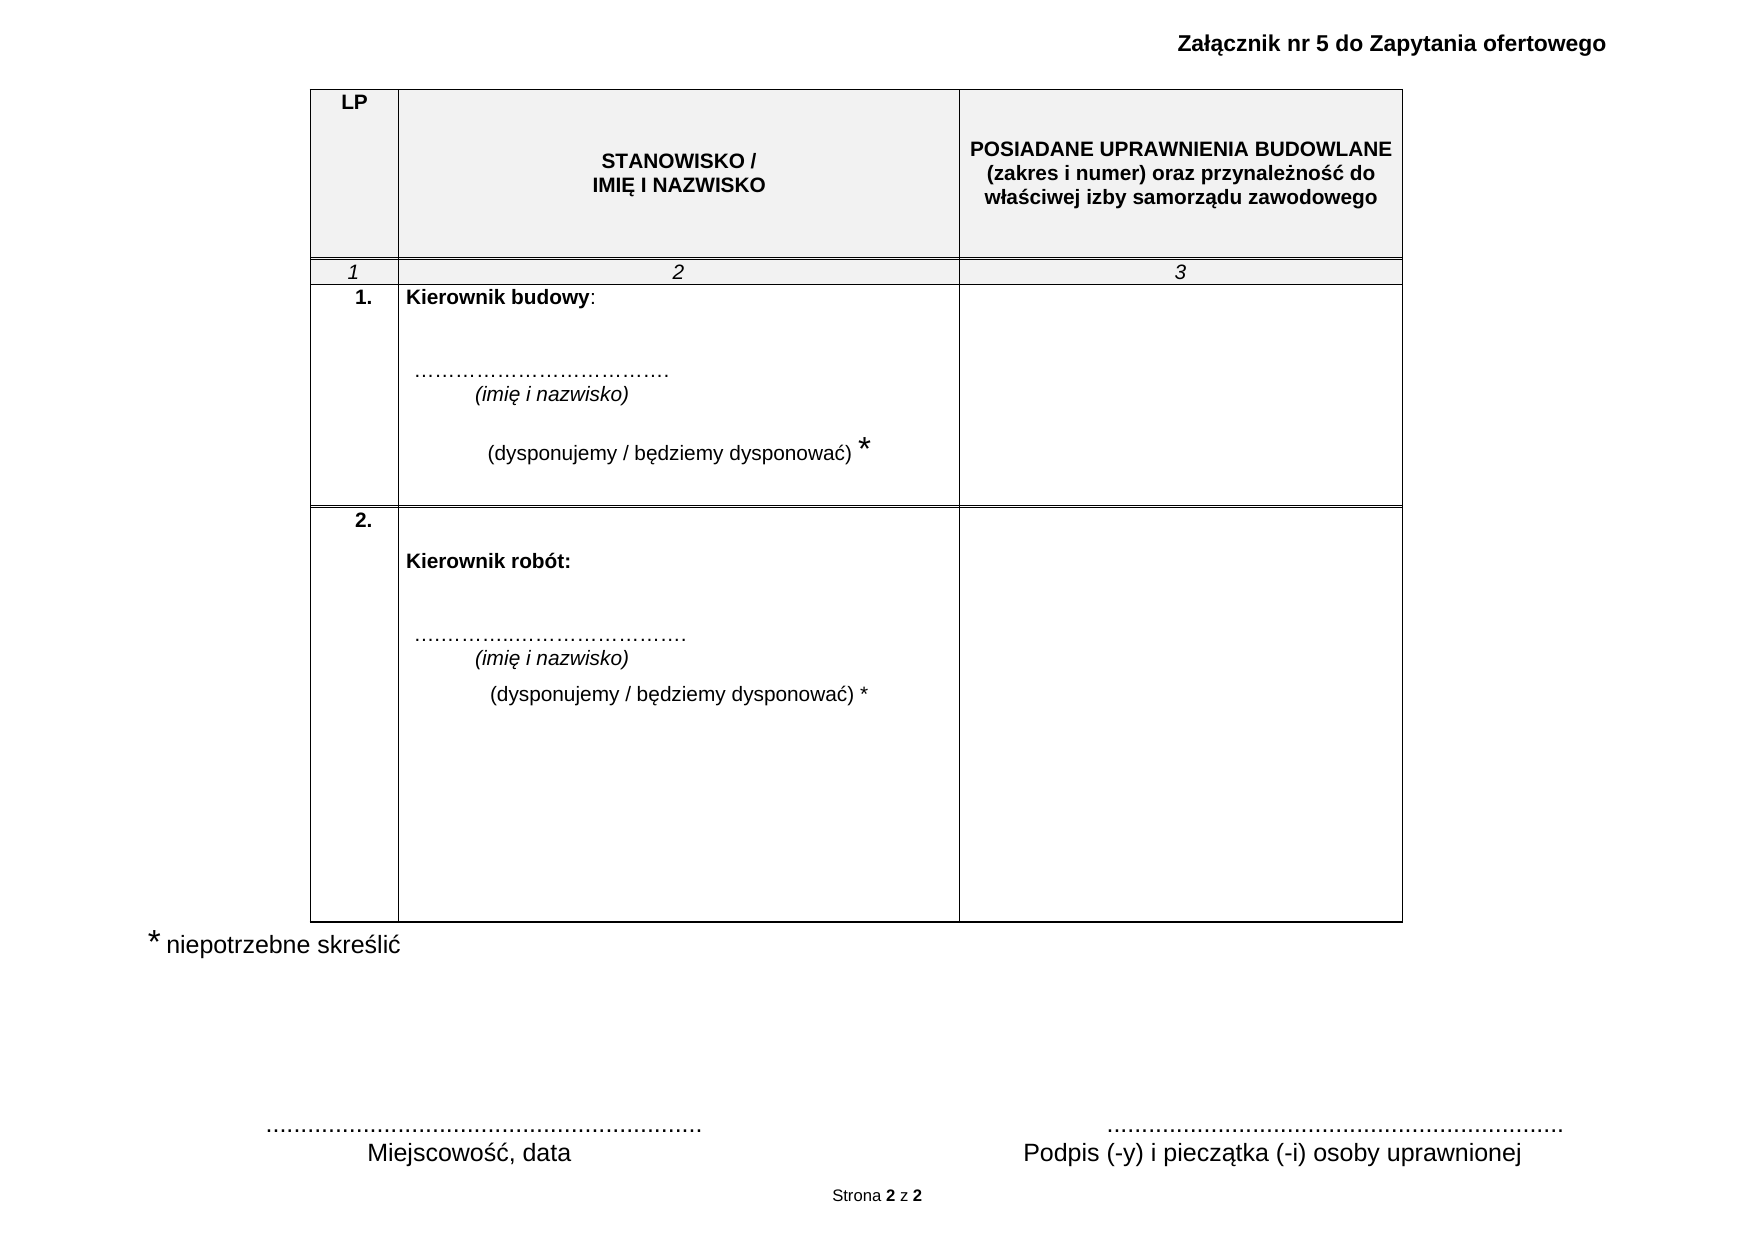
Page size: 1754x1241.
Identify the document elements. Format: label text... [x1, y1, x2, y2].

table_header STANOWISKO / IMIĘ I NAZWISKO [399, 90, 959, 257]
table_cell 3 [960, 260, 1402, 284]
table_cell 2 [399, 260, 959, 284]
table_cell [311, 285, 398, 504]
table_cell Kierownik robót: ….………..……………………. (imię i nazwisko) (dysponujemy / będziemy dysponować) * [399, 508, 959, 921]
table_cell Kierownik budowy: ………………………………. (imię i nazwisko) (dysponujemy / będziemy dysponować) * [399, 285, 959, 504]
table_cell 1 [311, 260, 398, 284]
table_header LP [311, 90, 398, 257]
table_header POSIADANE UPRAWNIENIA BUDOWLANE (zakres i numer) oraz przynależność do właściwej izby samorządu zawodowego [960, 90, 1402, 257]
text * niepotrzebne skreślić [148, 922, 1606, 961]
table_cell [960, 508, 1402, 921]
table_cell [960, 285, 1402, 504]
table_cell [311, 508, 398, 921]
